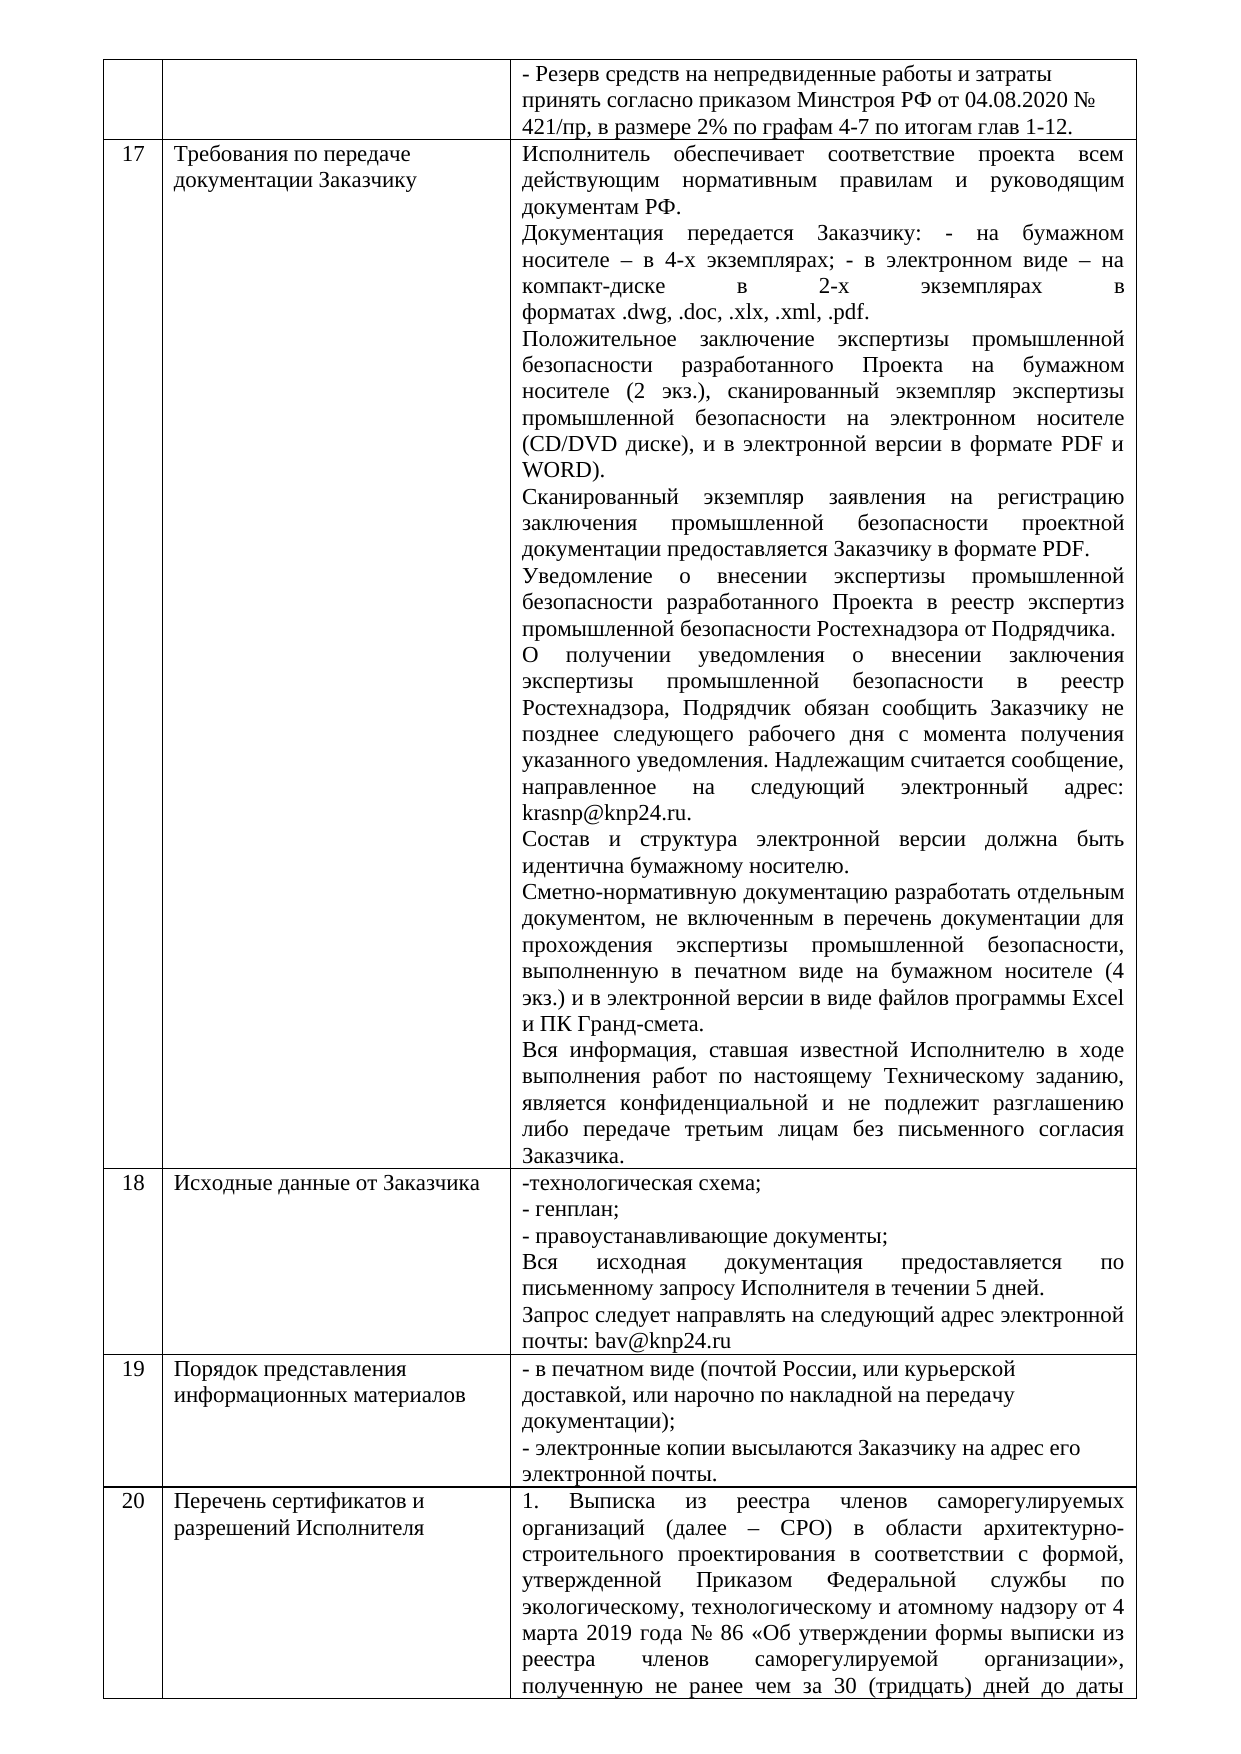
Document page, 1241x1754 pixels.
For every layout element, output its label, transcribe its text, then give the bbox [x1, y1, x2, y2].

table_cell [163, 60, 510, 139]
table_cell Требования по передаче документации Заказчику [163, 140, 510, 1168]
table_cell - в печатном виде (почтой России, или курьерской доставкой, или нарочно по накладной на передачу документации); - электронные копии высылаются Заказчику на адрес его электронной почты. [511, 1355, 1136, 1486]
table_cell 16 [104, 60, 162, 139]
table_cell Исходные данные от Заказчика [163, 1169, 510, 1353]
table_cell Исполнитель обеспечивает соответствие проекта всем действующим нормативным правилам и руководящим документам РФ. Документация передается Заказчику: - на бумажном носителе – в 4-х экземплярах; - в электронном виде – на компакт-диске в 2-х экземплярах в форматах .dwg, .doc, .xlx, .xml, .pdf. Положительное заключение экспертизы промышленной безопасности разработанного Проекта на бумажном носителе (2 экз.), сканированный экземпляр экспертизы промышленной безопасности на электронном носителе (CD/DVD диске), и в электронной версии в формате PDF и WORD). Сканированный экземпляр заявления на регистрацию заключения промышленной безопасности проектной документации предоставляется Заказчику в формате PDF. Уведомление о внесении экспертизы промышленной безопасности разработанного Проекта в реестр экспертиз промышленной безопасности Ростехнадзора от Подрядчика. О получении уведомления о внесении заключения экспертизы промышленной безопасности в реестр Ростехнадзора, Подрядчик обязан сообщить Заказчику не позднее следующего рабочего дня с момента получения указанного уведомления. Надлежащим считается сообщение, направленное на следующий электронный адрес: krasnp@knp24.ru. Состав и структура электронной версии должна быть идентична бумажному носителю. Сметно-нормативную документацию разработать отдельным документом, не включенным в перечень документации для прохождения экспертизы промышленной безопасности, выполненную в печатном виде на бумажном носителе (4 экз.) и в электронной версии в виде файлов программы Excel и ПК Гранд-смета. Вся информация, ставшая известной Исполнителю в ходе выполнения работ по настоящему Техническому заданию, является конфиденциальной и не подлежит разглашению либо передаче третьим лицам без письменного согласия Заказчика. [511, 140, 1136, 1168]
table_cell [511, 60, 1136, 139]
table_cell -технологическая схема; - генплан; - правоустанавливающие документы; Вся исходная документация предоставляется по письменному запросу Исполнителя в течении 5 дней. Запрос следует направлять на следующий адрес электронной почты: bav@knp24.ru [511, 1169, 1136, 1353]
table_cell 18 [104, 1169, 162, 1353]
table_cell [163, 1488, 510, 1698]
table_cell 20 [104, 1488, 162, 1698]
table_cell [511, 1488, 1136, 1698]
table_cell Порядок представления информационных материалов [163, 1355, 510, 1486]
table_cell 19 [104, 1355, 162, 1486]
table_cell 17 [104, 140, 162, 1168]
